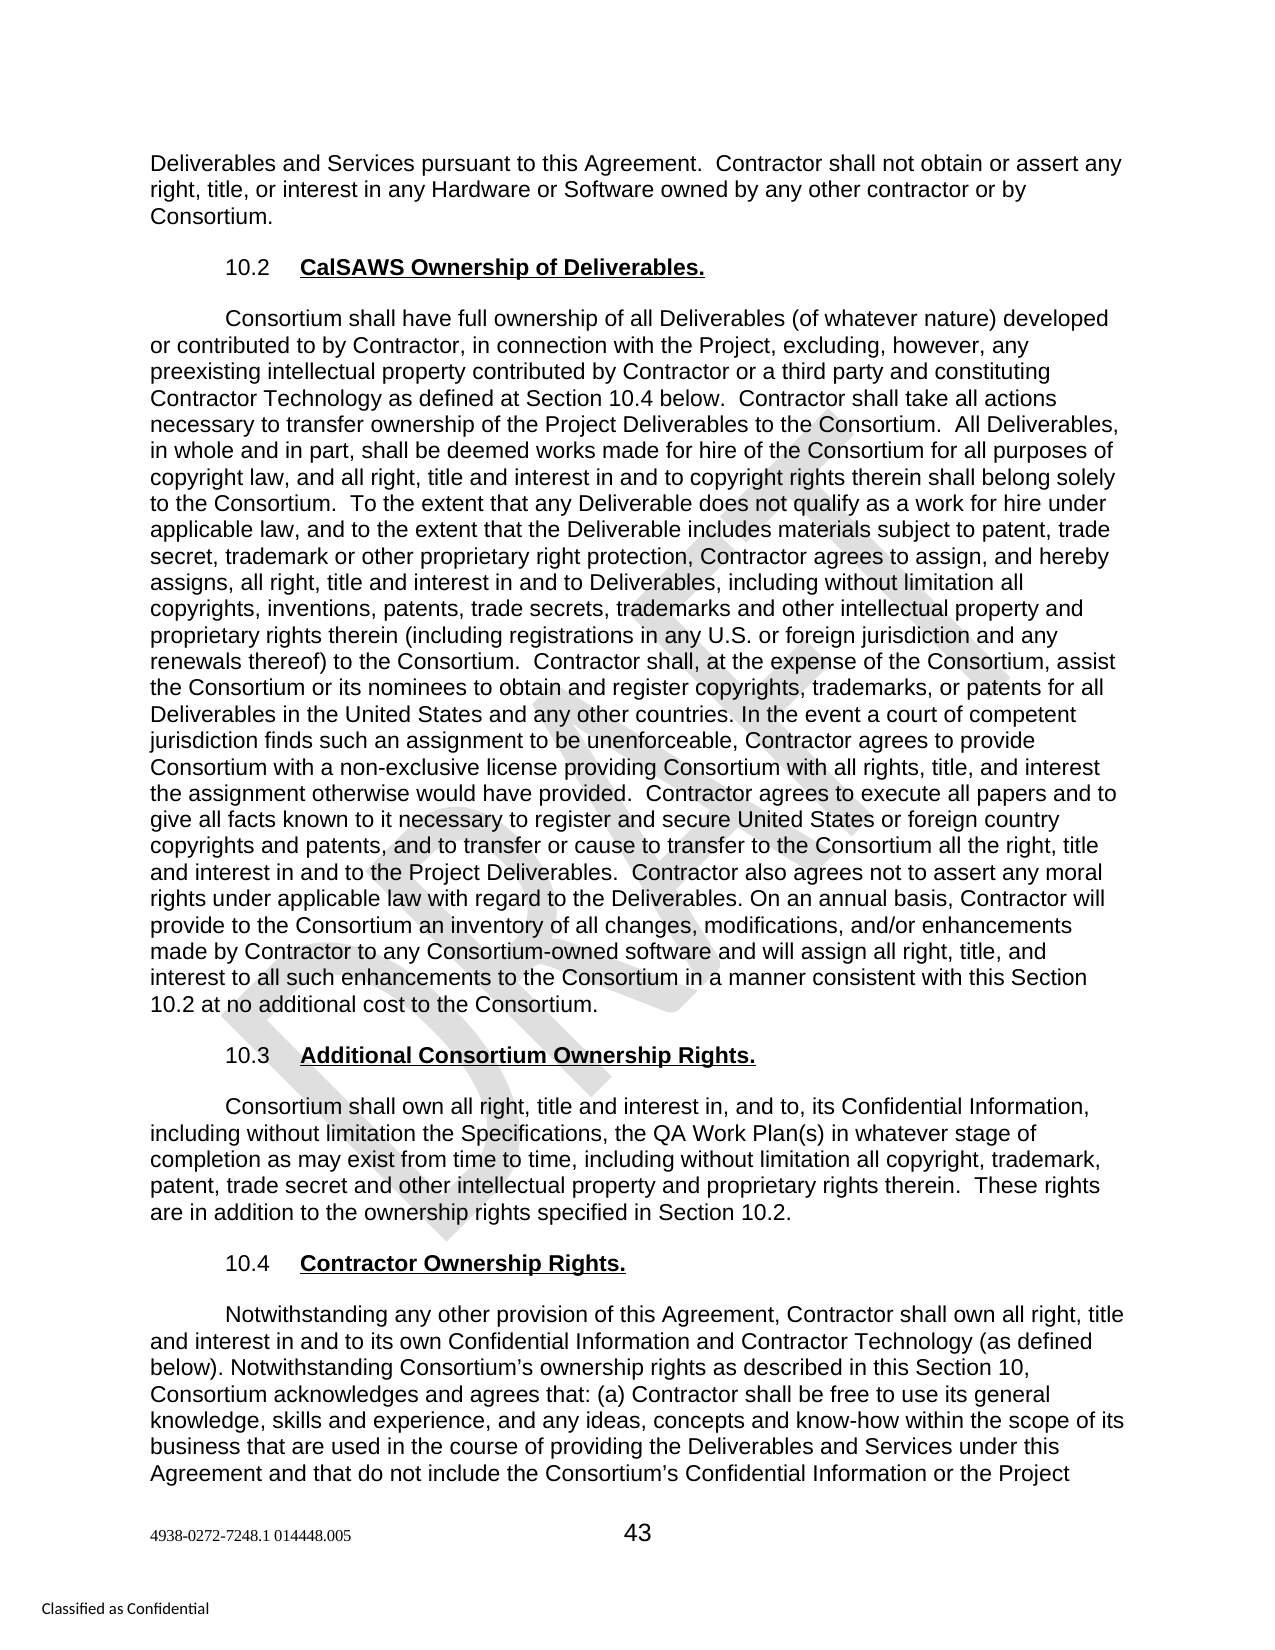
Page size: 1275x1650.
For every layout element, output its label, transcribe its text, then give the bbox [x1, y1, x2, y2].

text Contractor Ownership Rights. [225, 1250, 1125, 1276]
text Consortium shall own all right, title and interest in, and to, its Confidential Information, including without limitation the Specifications, the QA Work Plan(s) in whatever stage of completion as may exist from time to time, including without limitation all copyright, trademark, patent, trade secret and other intellectual property and proprietary rights therein. These rights are in addition to the ownership rights specified in Section 10.2. [150, 1093, 1125, 1225]
text CalSAWS Ownership of Deliverables. [225, 254, 1125, 280]
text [150, 1301, 1125, 1486]
text Consortium shall have full ownership of all Deliverables (of whatever nature) developed or contributed to by Contractor, in connection with the Project, excluding, however, any preexisting intellectual property contributed by Contractor or a third party and constituting Contractor Technology as defined at Section 10.4 below. Contractor shall take all actions necessary to transfer ownership of the Project Deliverables to the Consortium. All Deliverables, in whole and in part, shall be deemed works made for hire of the Consortium for all purposes of copyright law, and all right, title and interest in and to copyright rights therein shall belong solely to the Consortium. To the extent that any Deliverable does not qualify as a work for hire under applicable law, and to the extent that the Deliverable includes materials subject to patent, trade secret, trademark or other proprietary right protection, Contractor agrees to assign, and hereby assigns, all right, title and interest in and to Deliverables, including without limitation all copyrights, inventions, patents, trade secrets, trademarks and other intellectual property and proprietary rights therein (including registrations in any U.S. or foreign jurisdiction and any renewals thereof) to the Consortium. Contractor shall, at the expense of the Consortium, assist the Consortium or its nominees to obtain and register copyrights, trademarks, or patents for all Deliverables in the United States and any other countries. In the event a court of competent jurisdiction finds such an assignment to be unenforceable, Contractor agrees to provide Consortium with a non-exclusive license providing Consortium with all rights, title, and interest the assignment otherwise would have provided. Contractor agrees to execute all papers and to give all facts known to it necessary to register and secure United States or foreign country copyrights and patents, and to transfer or cause to transfer to the Consortium all the right, title and interest in and to the Project Deliverables. Contractor also agrees not to assert any moral rights under applicable law with regard to the Deliverables. On an annual basis, Contractor will provide to the Consortium an inventory of all changes, modifications, and/or enhancements made by Contractor to any Consortium-owned software and will assign all right, title, and interest to all such enhancements to the Consortium in a manner consistent with this Section 10.2 at no additional cost to the Consortium. [150, 305, 1125, 1017]
text Additional Consortium Ownership Rights. [225, 1042, 1125, 1068]
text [150, 150, 1125, 229]
